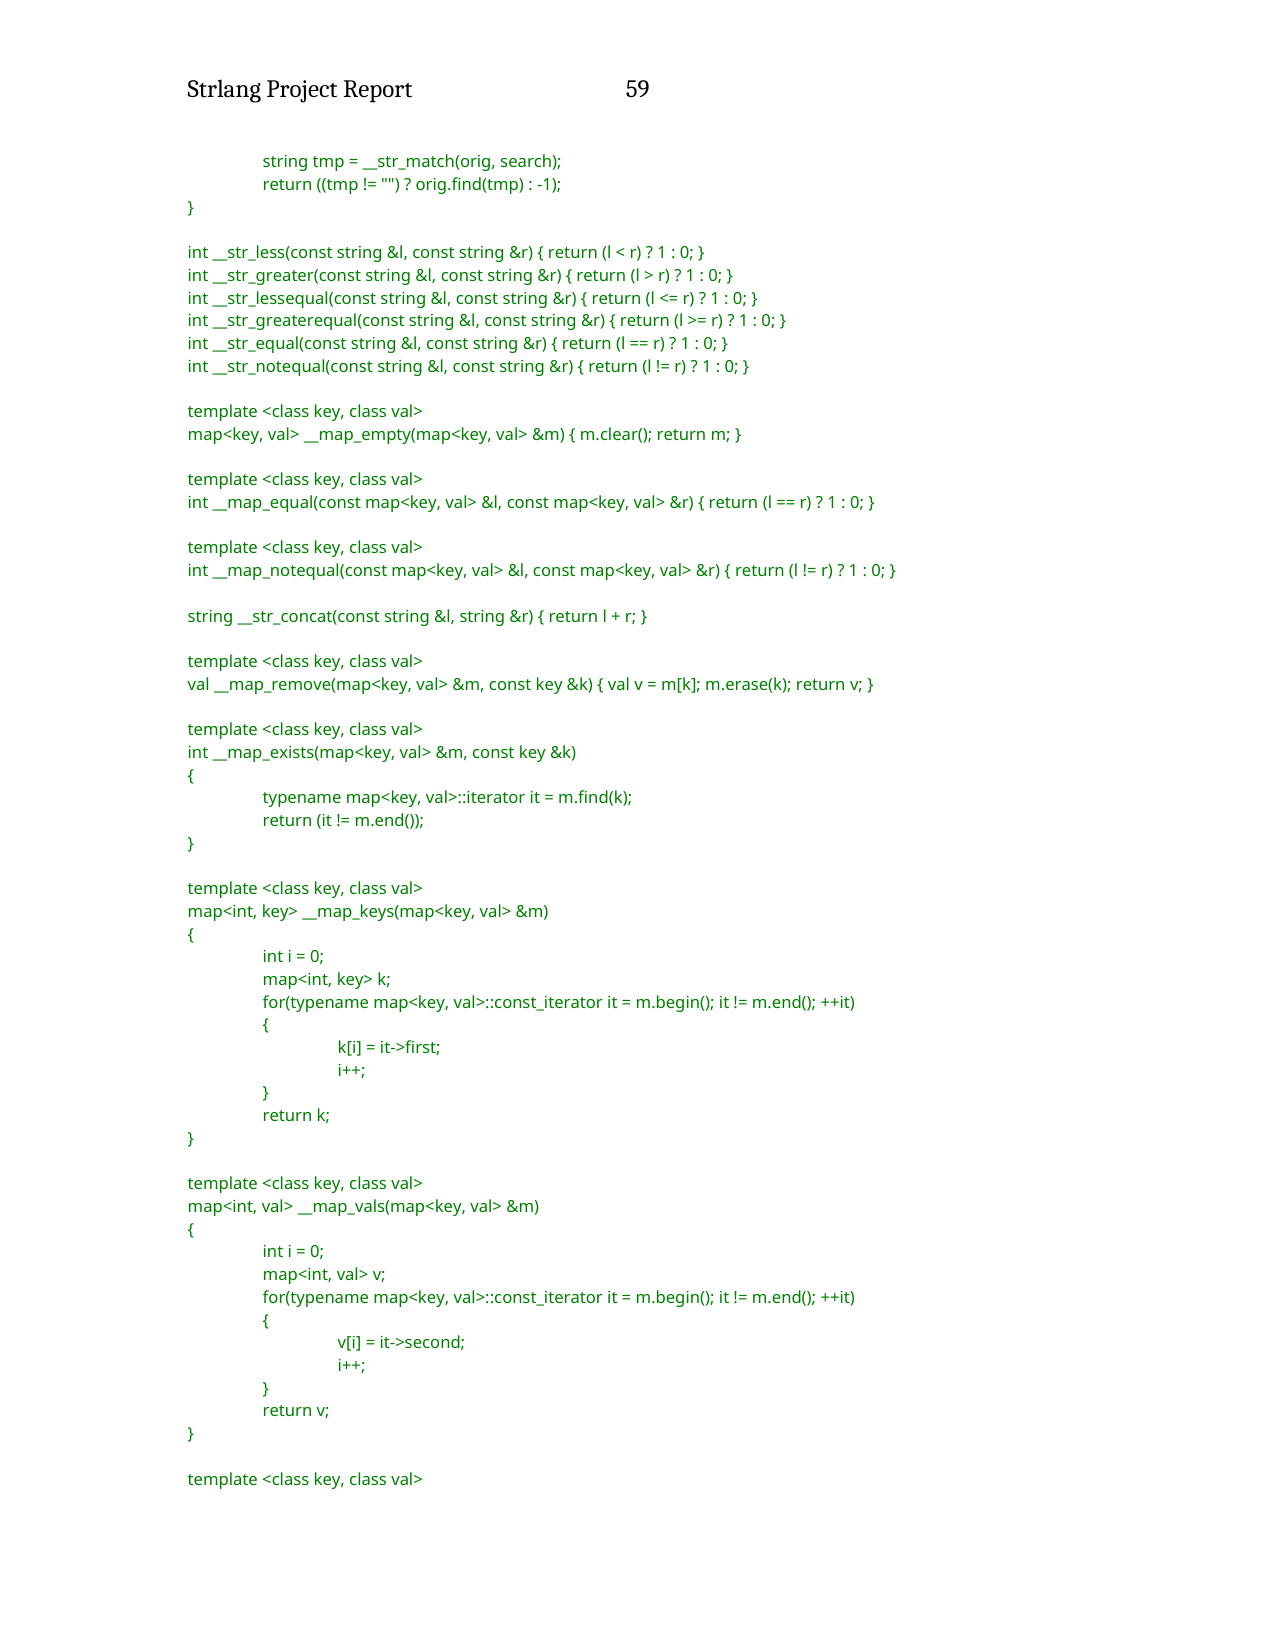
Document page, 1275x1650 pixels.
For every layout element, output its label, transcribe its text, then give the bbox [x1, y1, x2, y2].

text int __map_equal(const map<key, val> &l, const map<key, val> &r) { return (l == r) ? 1 : 0; } [187, 491, 1087, 513]
text int __str_greaterequal(const string &l, const string &r) { return (l >= r) ? 1 : 0; } [187, 309, 1087, 332]
text int __str_notequal(const string &l, const string &r) { return (l != r) ? 1 : 0; } [187, 354, 1087, 377]
text typename map<key, val>::iterator it = m.find(k); [187, 786, 1087, 808]
text } [187, 195, 1087, 218]
text i++; [187, 1058, 1087, 1081]
text string tmp = __str_match(orig, search); [187, 150, 1087, 173]
text int __str_lessequal(const string &l, const string &r) { return (l <= r) ? 1 : 0; } [187, 286, 1087, 309]
text int i = 0; [187, 945, 1087, 967]
text { [187, 1013, 1087, 1036]
text int __str_equal(const string &l, const string &r) { return (l == r) ? 1 : 0; } [187, 332, 1087, 354]
text template <class key, class val> [187, 718, 1087, 740]
text map<int, val> __map_vals(map<key, val> &m) [187, 1194, 1087, 1217]
text { [187, 1308, 1087, 1331]
text string __str_concat(const string &l, string &r) { return l + r; } [187, 604, 1087, 627]
text int __map_notequal(const map<key, val> &l, const map<key, val> &r) { return (l != r) ? 1 : 0; } [187, 559, 1087, 581]
text int __map_exists(map<key, val> &m, const key &k) [187, 740, 1087, 763]
text int i = 0; [187, 1240, 1087, 1263]
text template <class key, class val> [187, 536, 1087, 559]
text template <class key, class val> [187, 649, 1087, 672]
text for(typename map<key, val>::const_iterator it = m.begin(); it != m.end(); ++it) [187, 1285, 1087, 1308]
text val __map_remove(map<key, val> &m, const key &k) { val v = m[k]; m.erase(k); return v; } [187, 672, 1087, 695]
text v[i] = it->second; [187, 1331, 1087, 1353]
text return v; [187, 1399, 1087, 1422]
text map<int, key> __map_keys(map<key, val> &m) [187, 899, 1087, 922]
text int __str_greater(const string &l, const string &r) { return (l > r) ? 1 : 0; } [187, 263, 1087, 286]
text return k; [187, 1104, 1087, 1126]
text template <class key, class val> [187, 468, 1087, 491]
text for(typename map<key, val>::const_iterator it = m.begin(); it != m.end(); ++it) [187, 990, 1087, 1013]
text template <class key, class val> [187, 1467, 1087, 1490]
text i++; [187, 1353, 1087, 1376]
text { [187, 1217, 1087, 1240]
text int __str_less(const string &l, const string &r) { return (l < r) ? 1 : 0; } [187, 241, 1087, 263]
text template <class key, class val> [187, 400, 1087, 422]
text k[i] = it->first; [187, 1036, 1087, 1058]
text map<int, val> v; [187, 1263, 1087, 1285]
text map<key, val> __map_empty(map<key, val> &m) { m.clear(); return m; } [187, 422, 1087, 445]
text return (it != m.end()); [187, 808, 1087, 831]
text } [187, 1422, 1087, 1444]
text } [187, 1376, 1087, 1399]
text { [187, 922, 1087, 945]
text } [187, 1126, 1087, 1149]
text { [187, 763, 1087, 786]
text template <class key, class val> [187, 1172, 1087, 1194]
text } [187, 831, 1087, 854]
text return ((tmp != "") ? orig.find(tmp) : -1); [187, 173, 1087, 195]
text } [187, 1081, 1087, 1104]
text template <class key, class val> [187, 877, 1087, 899]
text map<int, key> k; [187, 967, 1087, 990]
